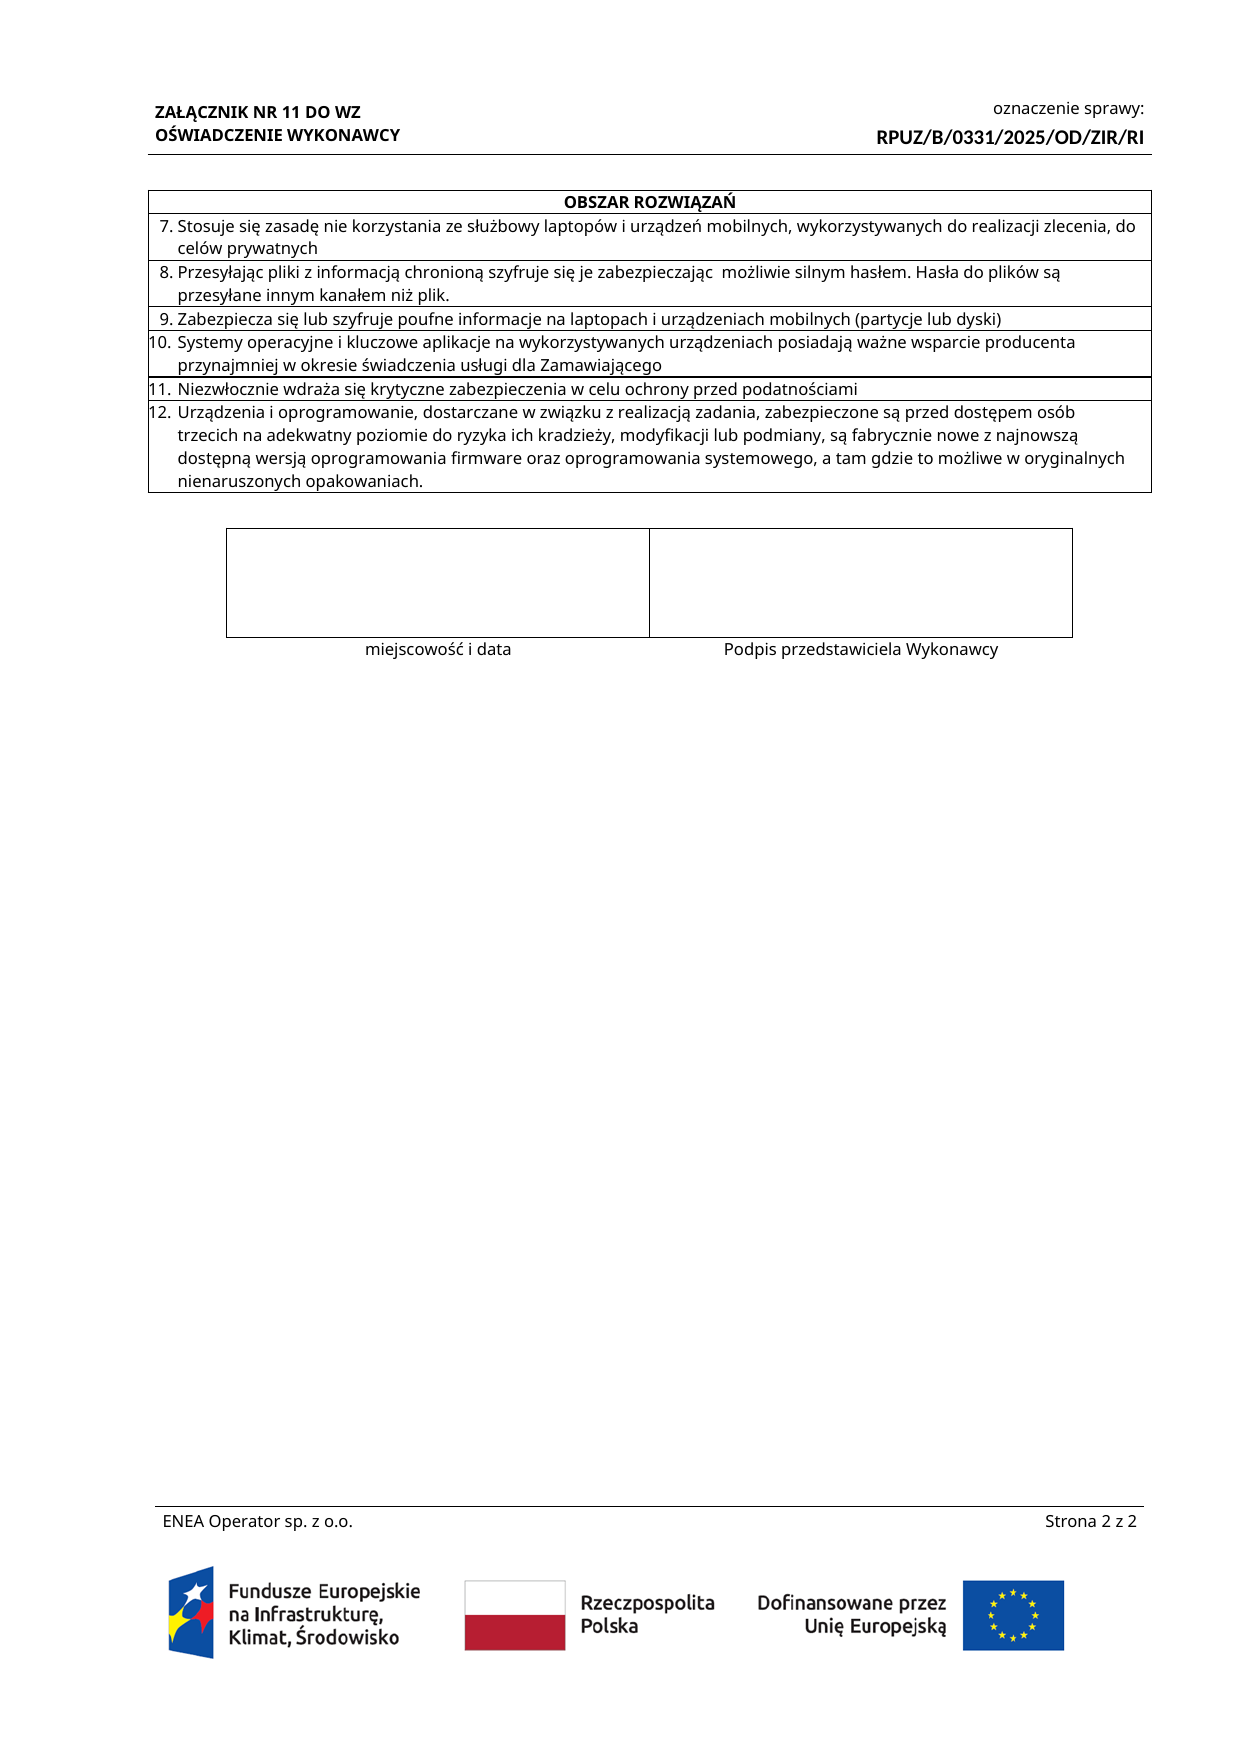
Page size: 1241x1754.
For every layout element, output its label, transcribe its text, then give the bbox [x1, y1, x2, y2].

table_header [650, 529, 1072, 637]
table_cell Podpis przedstawiciela Wykonawcy [650, 638, 1073, 660]
table_header OBSZAR ROZWIĄZAŃ [149, 191, 1151, 213]
table_cell miejscowość i data [227, 638, 649, 660]
table_cell Zabezpiecza się lub szyfruje poufne informacje na laptopach i urządzeniach mobilnych (partycje lub dyski) [149, 307, 1151, 330]
table_cell Stosuje się zasadę nie korzystania ze służbowy laptopów i urządzeń mobilnych, wykorzystywanych do realizacji zlecenia, do celów prywatnych [149, 214, 1151, 260]
table_cell Przesyłając pliki z informacją chronioną szyfruje się je zabezpieczając możliwie silnym hasłem. Hasła do plików są przesyłane innym kanałem niż plik. [149, 261, 1151, 306]
table_cell Systemy operacyjne i kluczowe aplikacje na wykorzystywanych urządzeniach posiadają ważne wsparcie producenta przynajmniej w okresie świadczenia usługi dla Zamawiającego [149, 331, 1151, 376]
table_cell Niezwłocznie wdraża się krytyczne zabezpieczenia w celu ochrony przed podatnościami [149, 378, 1151, 400]
table_header [227, 529, 649, 637]
table_cell Urządzenia i oprogramowanie, dostarczane w związku z realizacją zadania, zabezpieczone są przed dostępem osób trzecich na adekwatny poziomie do ryzyka ich kradzieży, modyfikacji lub podmiany, są fabrycznie nowe z najnowszą dostępną wersją oprogramowania firmware oraz oprogramowania systemowego, a tam gdzie to możliwe w oryginalnych nienaruszonych opakowaniach. [149, 401, 1151, 492]
picture [147, 1543, 1077, 1681]
